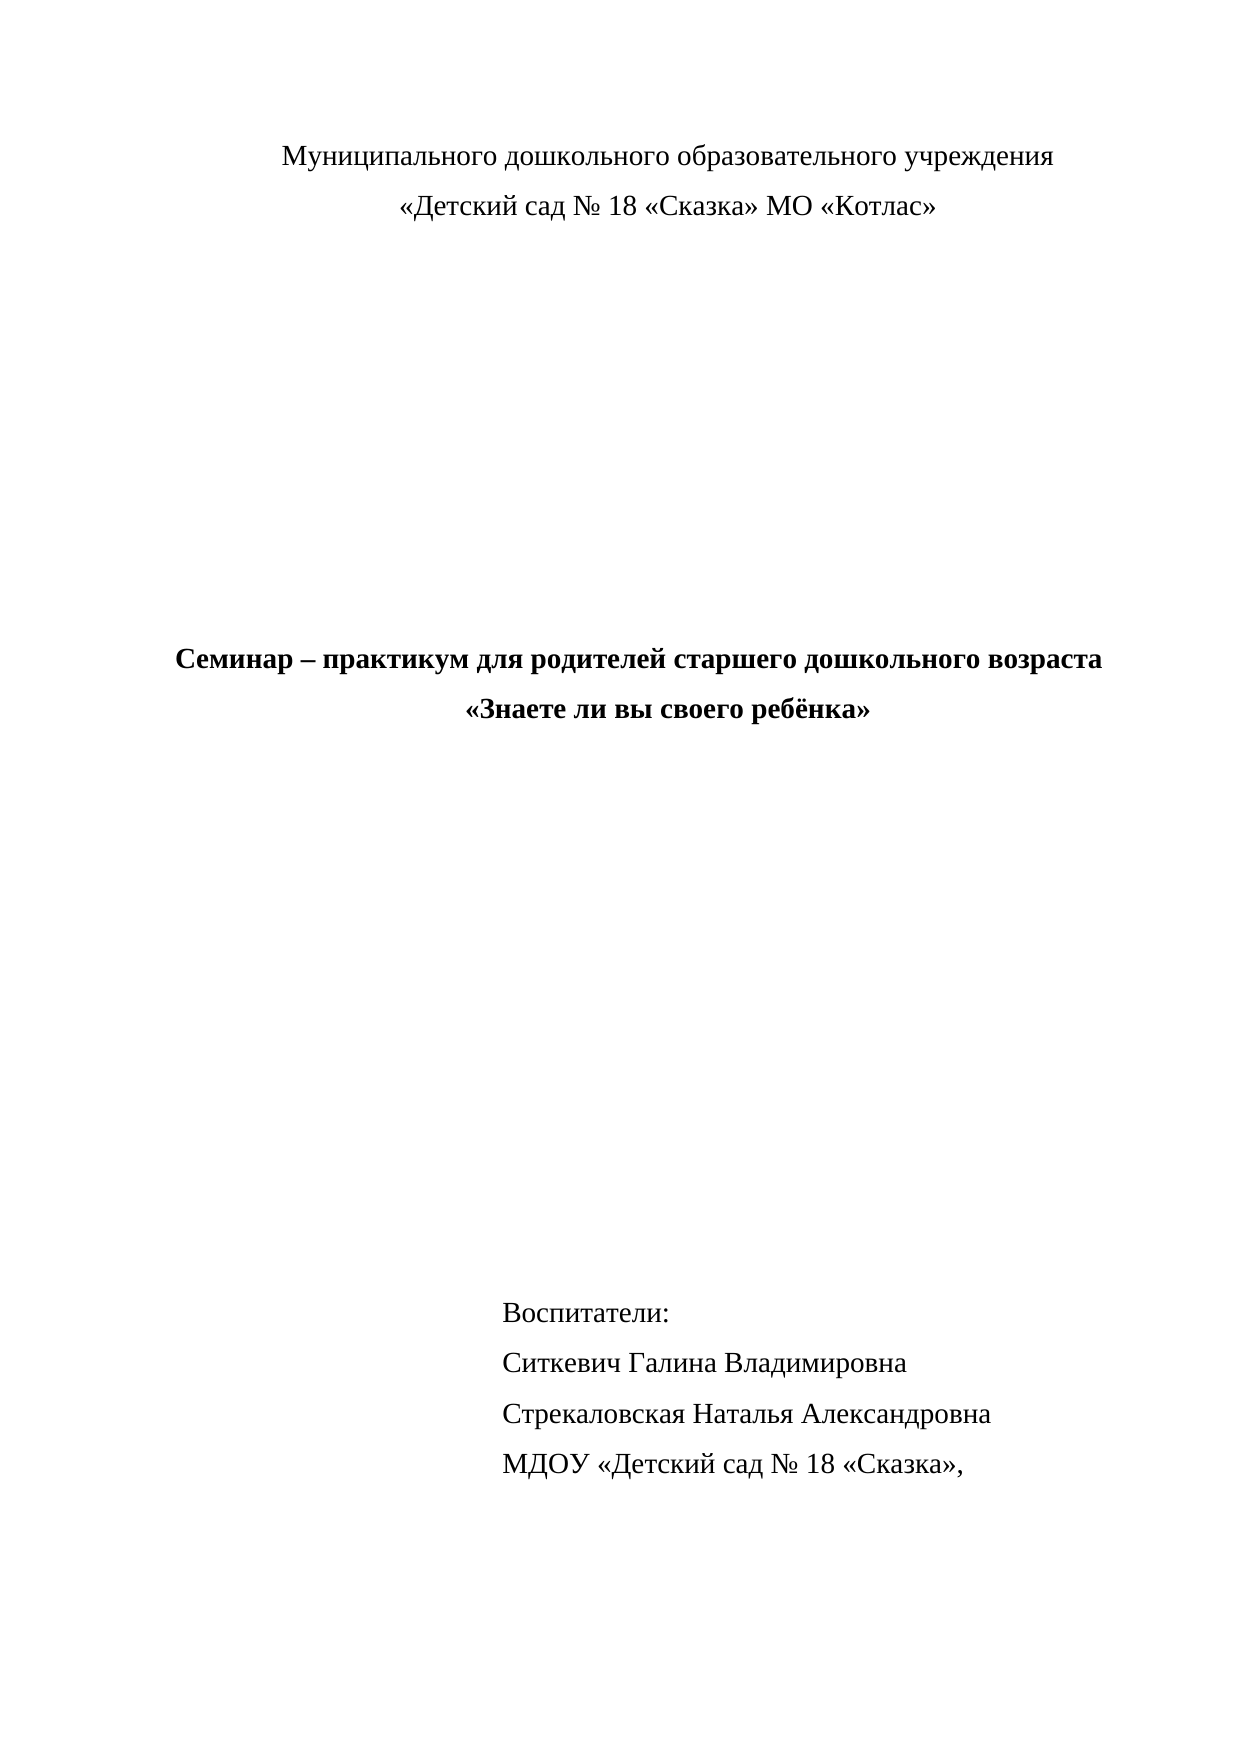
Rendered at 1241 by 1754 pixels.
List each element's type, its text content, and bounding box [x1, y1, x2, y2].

text Стрекаловская Наталья Александровна [502, 1396, 1217, 1429]
text Воспитатели: [502, 1295, 1217, 1329]
text Муниципального дошкольного образовательного учреждения [118, 138, 1217, 171]
text «Знаете ли вы своего ребёнка» [118, 691, 1217, 725]
text «Детский сад № 18 «Сказка» МО «Котлас» [118, 188, 1217, 222]
text Семинар – практикум для родителей старшего дошкольного возраста [0, 641, 1217, 674]
text МДОУ «Детский сад № 18 «Сказка», [502, 1446, 1217, 1479]
text Ситкевич Галина Владимировна [502, 1345, 1217, 1379]
